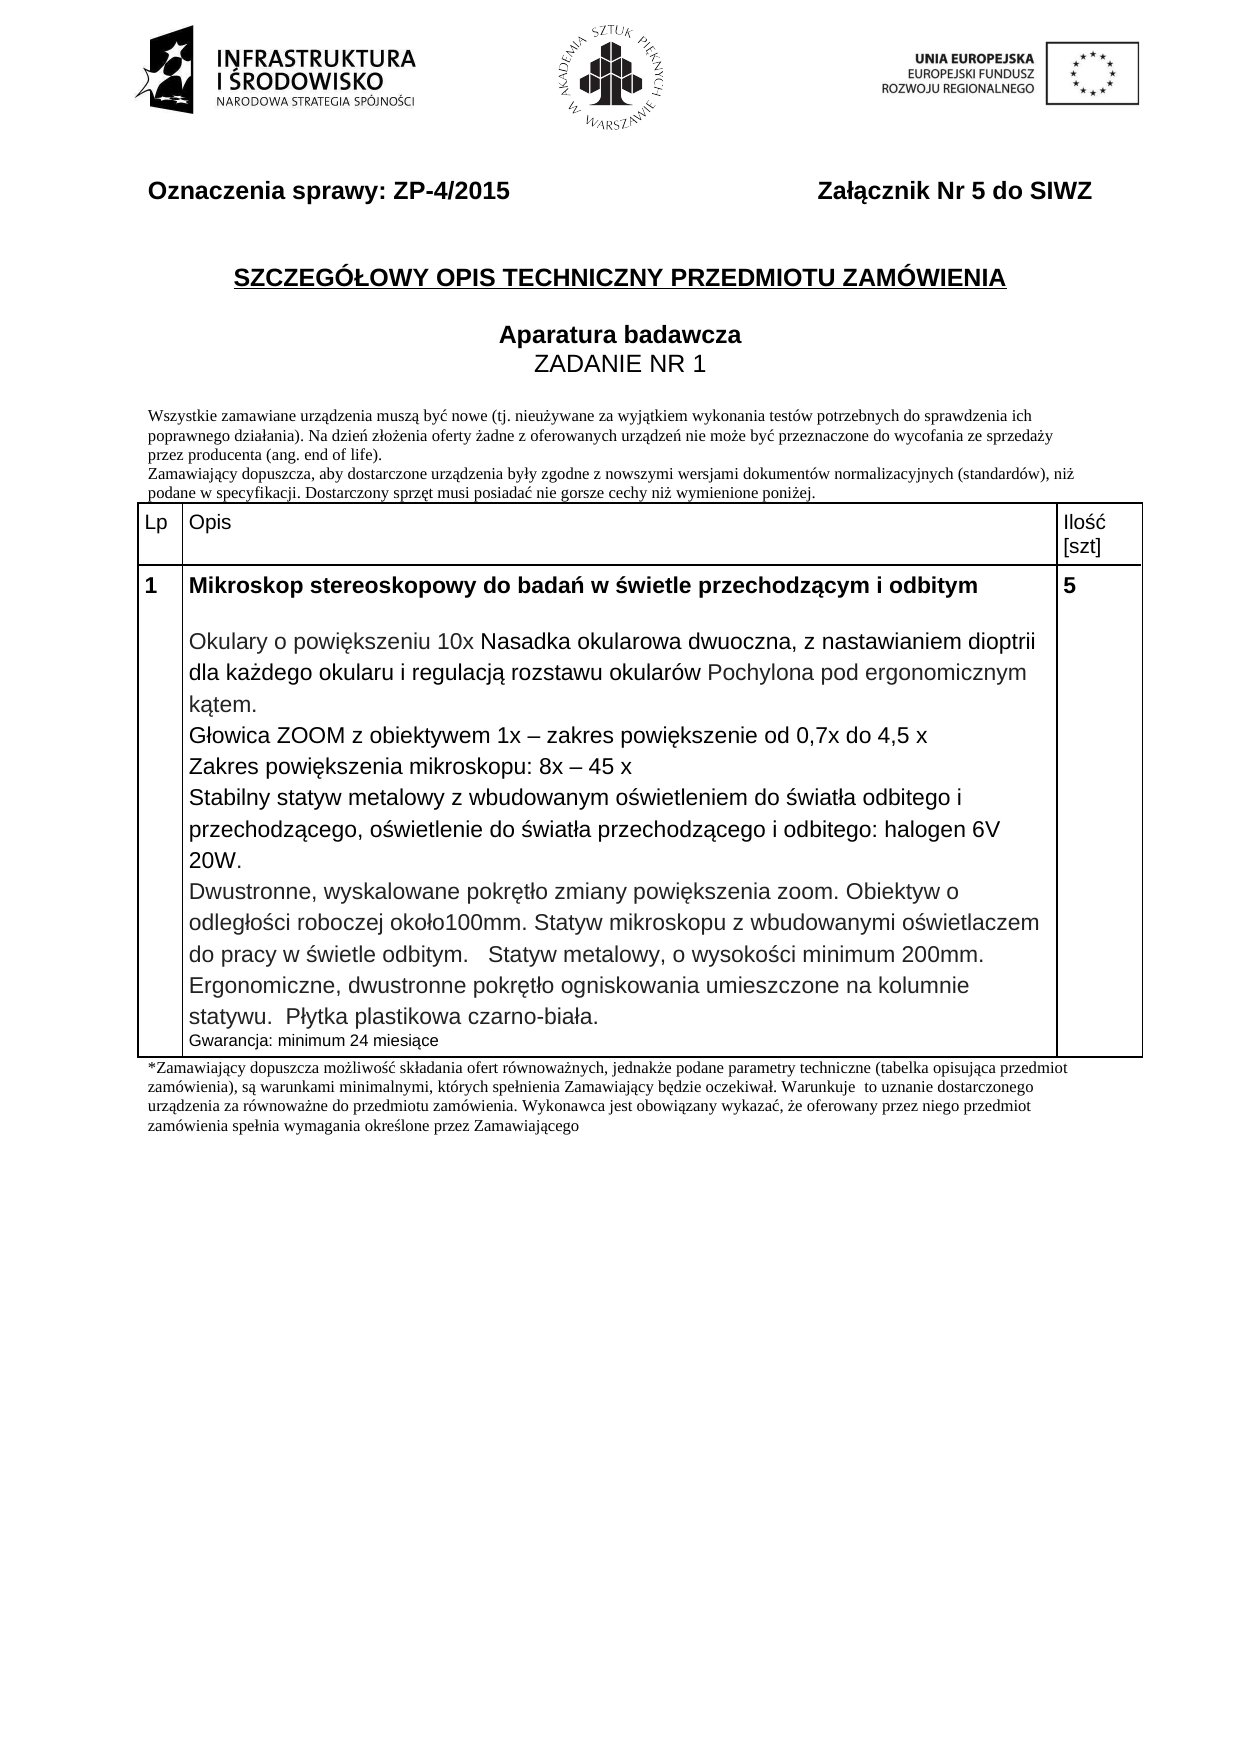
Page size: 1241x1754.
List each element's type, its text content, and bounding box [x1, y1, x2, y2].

text *Zamawiający dopuszcza możliwość składania ofert równoważnych, jednakże podane parametry techniczne (tabelka opisująca przedmiot zamówienia), są warunkami minimalnymi, których spełnienia Zamawiający będzie oczekiwał. Warunkuje to uznanie dostarczonego urządzenia za równoważne do przedmiotu zamówienia. Wykonawca jest obowiązany wykazać, że oferowany przez niego przedmiot zamówienia spełnia wymagania określone przez Zamawiającego [148, 1058, 1093, 1134]
table_header Ilość [szt] [1058, 504, 1142, 564]
text SZCZEGÓŁOWY OPIS TECHNICZNY PRZEDMIOTU ZAMÓWIENIA [148, 262, 1093, 291]
table_header Lp [139, 504, 182, 564]
text ZADANIE NR 1 [148, 349, 1093, 377]
picture [558, 25, 663, 130]
picture [856, 25, 1140, 114]
table_cell 5 [1058, 564, 1142, 1056]
picture [134, 25, 416, 114]
text Aparatura badawcza [148, 320, 1093, 349]
table_cell 1 [139, 566, 182, 1056]
table_header Opis [183, 504, 1056, 564]
text Wszystkie zamawiane urządzenia muszą być nowe (tj. nieużywane za wyjątkiem wykonania testów potrzebnych do sprawdzenia ich poprawnego działania). Na dzień złożenia oferty żadne z oferowanych urządzeń nie może być przeznaczone do wycofania ze sprzedaży przez producenta (ang. end of life). [148, 406, 1093, 464]
table_cell Mikroskop stereoskopowy do badań w świetle przechodzącym i odbitym Okulary o powiększeniu 10x Nasadka okularowa dwuoczna, z nastawianiem dioptrii dla każdego okularu i regulacją rozstawu okularów Pochylona pod ergonomicznym kątem. Głowica ZOOM z obiektywem 1x – zakres powiększenie od 0,7x do 4,5 x Zakres powiększenia mikroskopu: 8x – 45 x Stabilny statyw metalowy z wbudowanym oświetleniem do światła odbitego i przechodzącego, oświetlenie do światła przechodzącego i odbitego: halogen 6V 20W. Dwustronne, wyskalowane pokrętło zmiany powiększenia zoom. Obiektyw o odległości roboczej około100mm. Statyw mikroskopu z wbudowanymi oświetlaczem do pracy w świetle odbitym. Statyw metalowy, o wysokości minimum 200mm. Ergonomiczne, dwustronne pokrętło ogniskowania umieszczone na kolumnie statywu. Płytka plastikowa czarno-biała. Gwarancja: minimum 24 miesiące [183, 566, 1056, 1056]
text Zamawiający dopuszcza, aby dostarczone urządzenia były zgodne z nowszymi wersjami dokumentów normalizacyjnych (standardów), niż podane w specyfikacji. Dostarczony sprzęt musi posiadać nie gorsze cechy niż wymienione poniżej. [148, 464, 1093, 502]
text Oznaczenia sprawy: ZP-4/2015 Załącznik Nr 5 do SIWZ [148, 176, 1093, 205]
